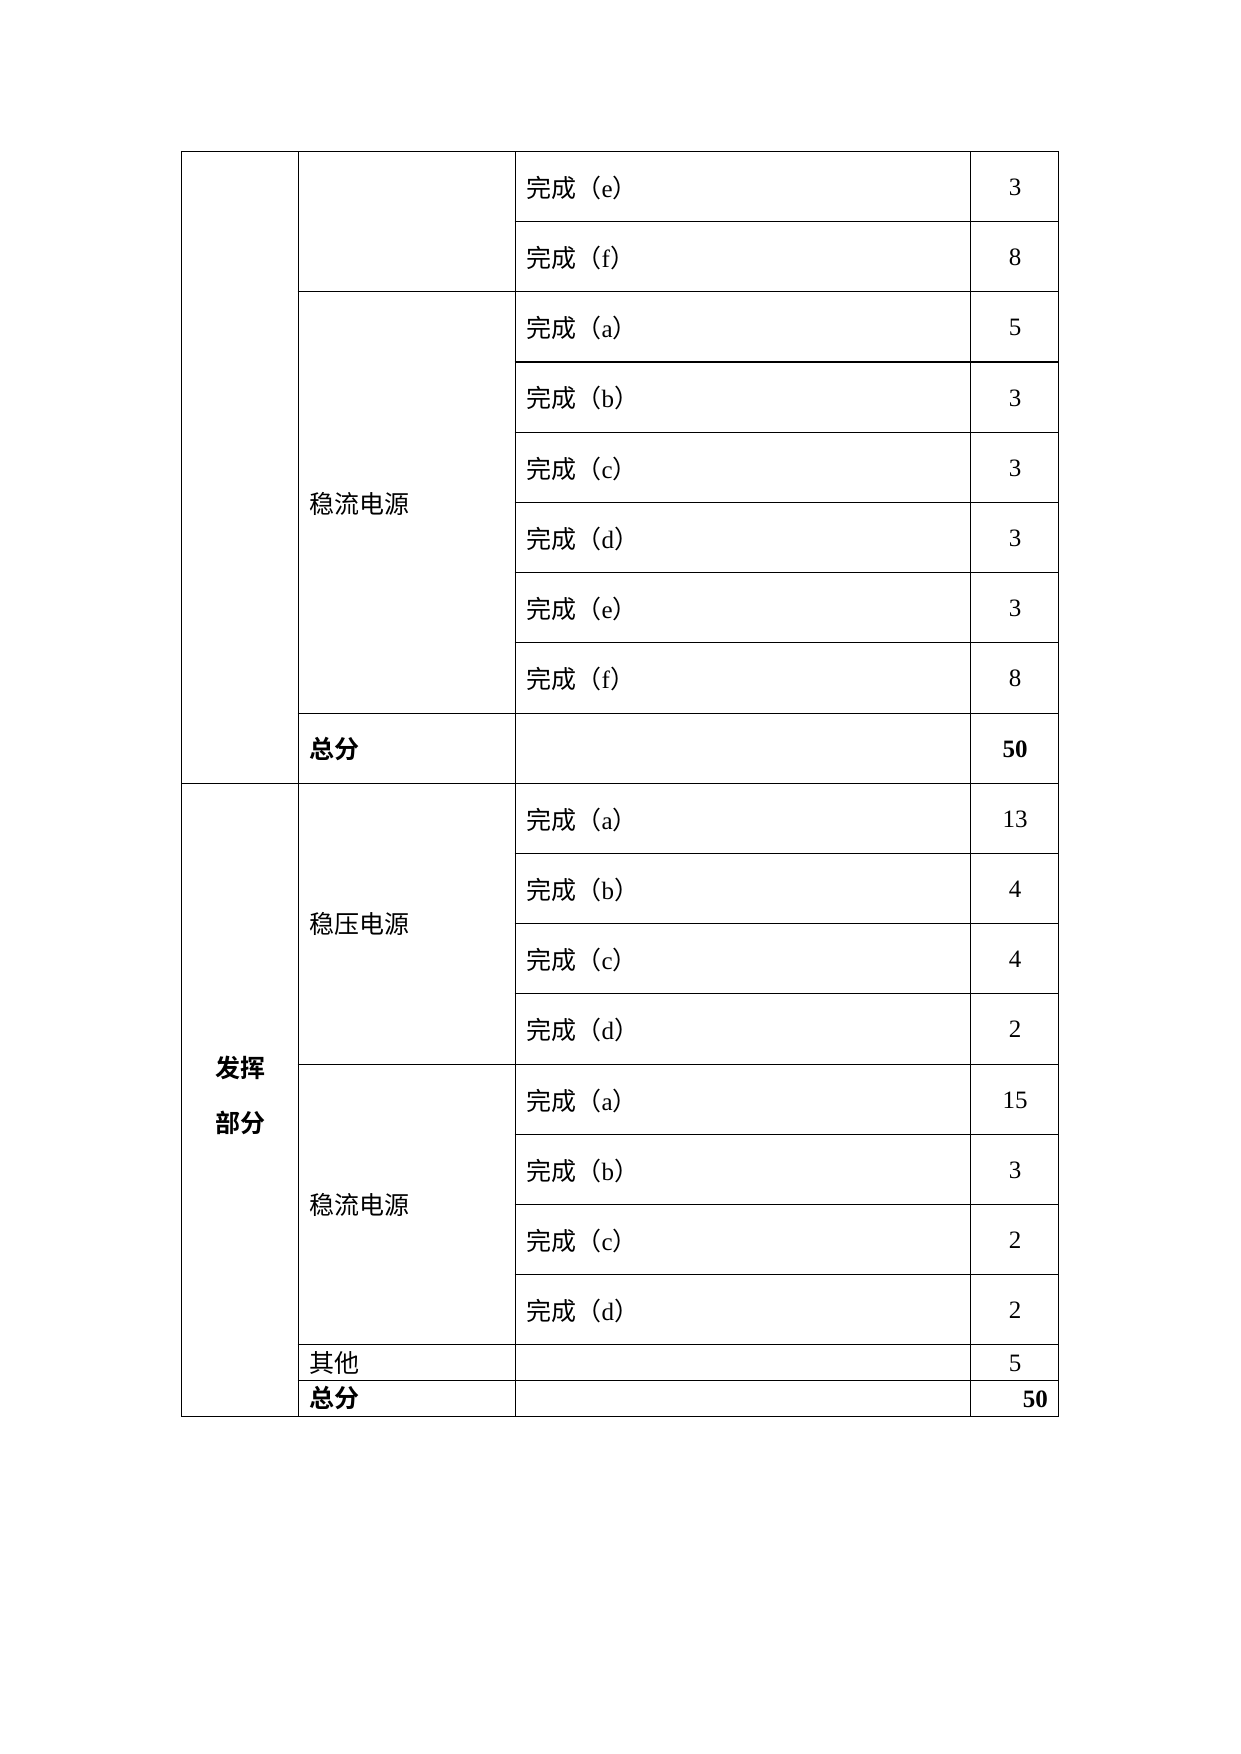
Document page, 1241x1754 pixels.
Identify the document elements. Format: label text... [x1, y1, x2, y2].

table_cell 8 [971, 643, 1058, 712]
table_cell 50 [971, 1381, 1058, 1416]
table_cell 8 [971, 222, 1058, 291]
table_cell 2 [971, 994, 1058, 1063]
table_cell 5 [971, 292, 1058, 361]
table_cell 5 [971, 1345, 1058, 1380]
table_cell 3 [971, 1135, 1058, 1204]
table_cell 50 [971, 714, 1058, 783]
table_cell 3 [971, 573, 1058, 642]
table_cell 2 [971, 1205, 1058, 1274]
table_cell 总分 [299, 714, 515, 783]
table_cell 完成（c） [516, 433, 970, 502]
table_cell 完成（c） [516, 924, 970, 993]
table_cell 完成（b） [516, 363, 970, 432]
table_cell 完成（d） [516, 503, 970, 572]
table_cell 2 [971, 1275, 1058, 1344]
table_cell 总分 [299, 1381, 515, 1416]
table_cell 3 [971, 152, 1058, 221]
table_cell 完成（f） [516, 222, 970, 291]
table_cell 4 [971, 854, 1058, 923]
table_cell [516, 1381, 970, 1416]
table_cell 发挥 部分 [182, 784, 298, 1416]
table_cell 3 [971, 433, 1058, 502]
table_cell 其他 [299, 1345, 515, 1380]
table_cell 完成（a） [516, 784, 970, 853]
table_cell 4 [971, 924, 1058, 993]
table_cell 完成（b） [516, 1135, 970, 1204]
table_cell 完成（a） [516, 292, 970, 361]
table_cell 稳流电源 [299, 292, 515, 712]
table_cell 完成（e） [516, 573, 970, 642]
table_cell 完成（a） [516, 1065, 970, 1134]
table_cell 3 [971, 503, 1058, 572]
table_cell [516, 714, 970, 783]
table_cell 完成（f） [516, 643, 970, 712]
table_cell [516, 1345, 970, 1380]
table_cell 稳压电源 [299, 784, 515, 1063]
table_cell 完成（e） [516, 152, 970, 221]
table_cell 完成（d） [516, 994, 970, 1063]
table_cell 13 [971, 784, 1058, 853]
table_cell 完成（c） [516, 1205, 970, 1274]
table_cell 3 [971, 363, 1058, 432]
table_cell 完成（d） [516, 1275, 970, 1344]
table_cell 稳流电源 [299, 1065, 515, 1344]
table_cell 15 [971, 1065, 1058, 1134]
table_cell 完成（b） [516, 854, 970, 923]
